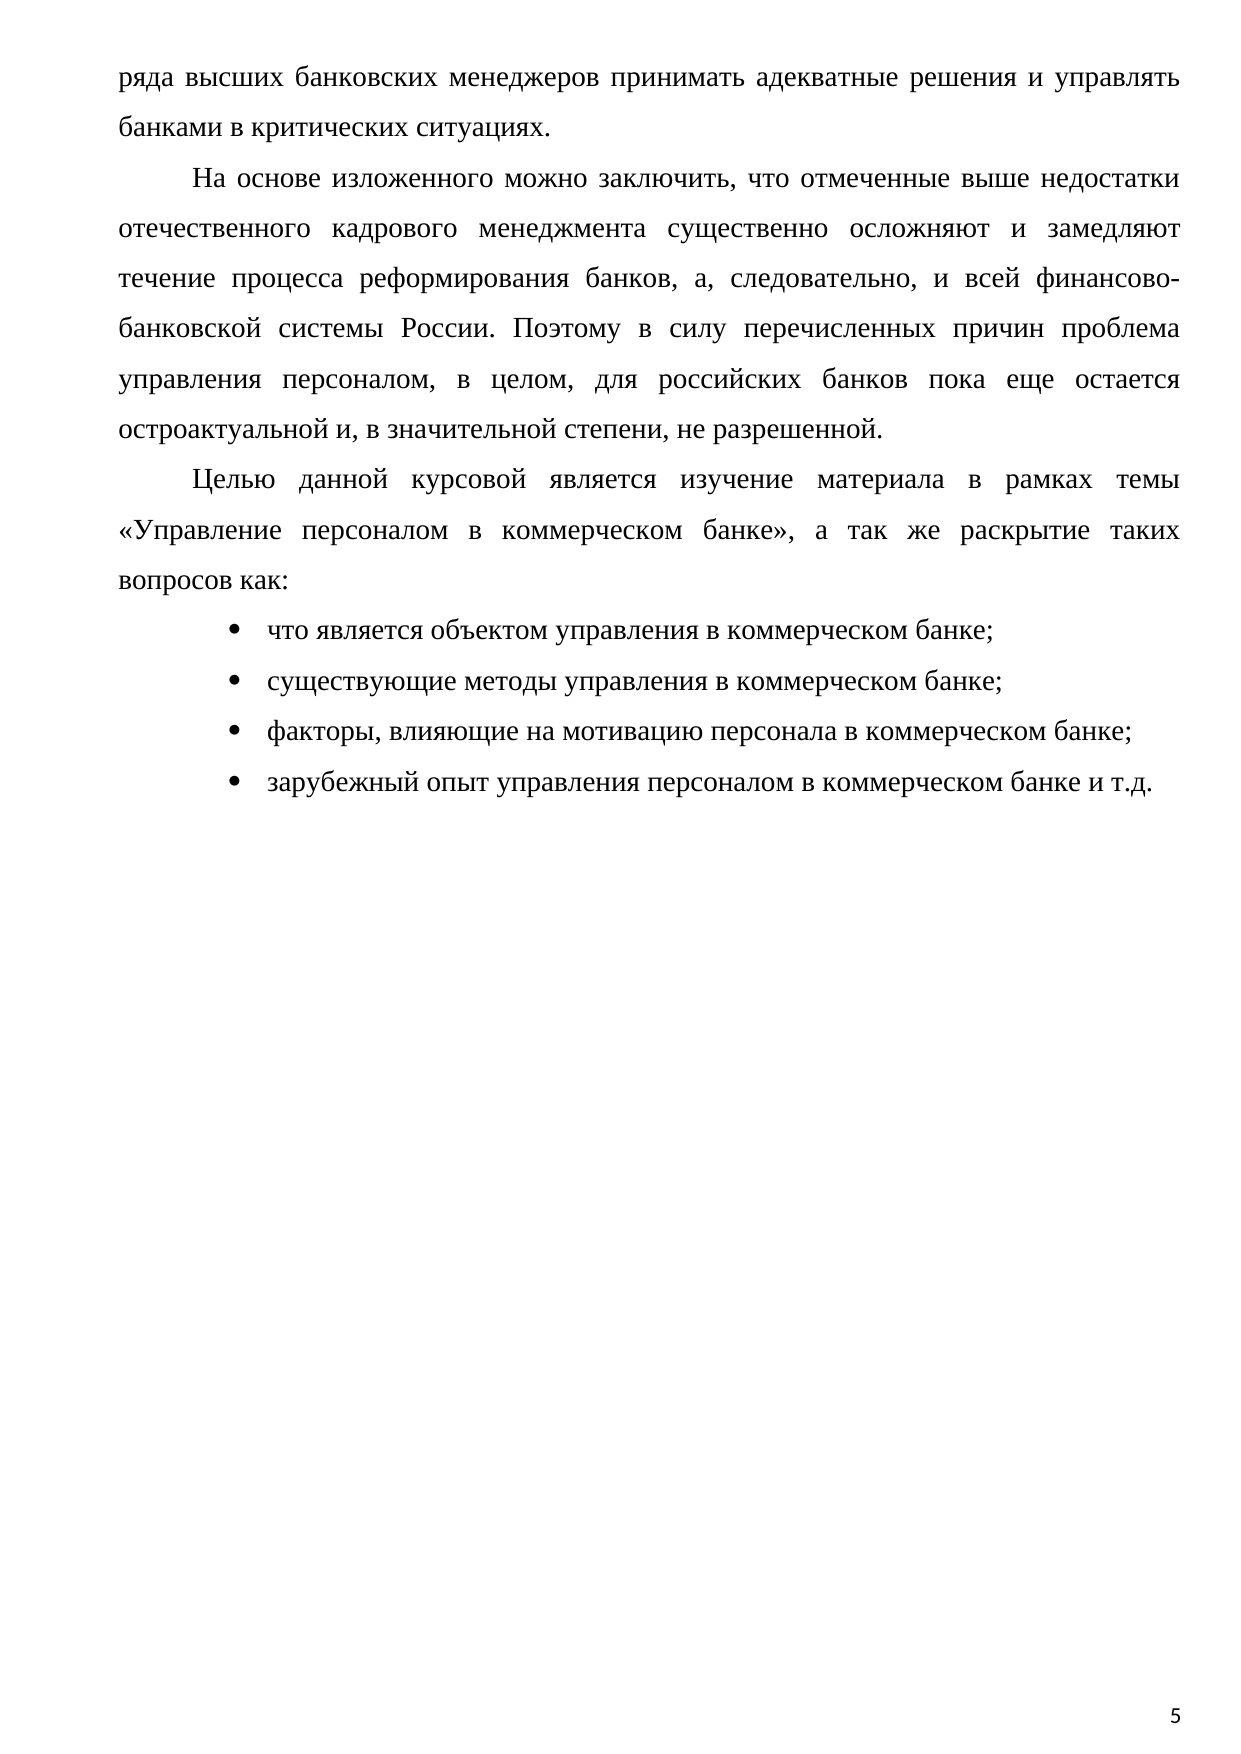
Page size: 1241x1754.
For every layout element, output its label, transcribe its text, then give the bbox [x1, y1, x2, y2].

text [118, 59, 1181, 143]
text На основе изложенного можно заключить, что отмеченные выше недостатки отечественного кадрового менеджмента существенно осложняют и замедляют течение процесса реформирования банков, а, следовательно, и всей финансово-банковской системы России. Поэтому в силу перечисленных причин проблема управления персоналом, в целом, для российских банков пока еще остается остроактуальной и, в значительной степени, не разрешенной. [118, 160, 1181, 445]
list существующие методы управления в коммерческом банке; [229, 663, 1181, 697]
text Целью данной курсовой является изучение материала в рамках темы «Управление персоналом в коммерческом банке», а так же раскрытие таких вопросов как: [118, 462, 1181, 596]
list зарубежный опыт управления персоналом в коммерческом банке и т.д. [229, 764, 1181, 797]
list что является объектом управления в коммерческом банке; [229, 612, 1181, 646]
list факторы, влияющие на мотивацию персонала в коммерческом банке; [229, 713, 1181, 747]
